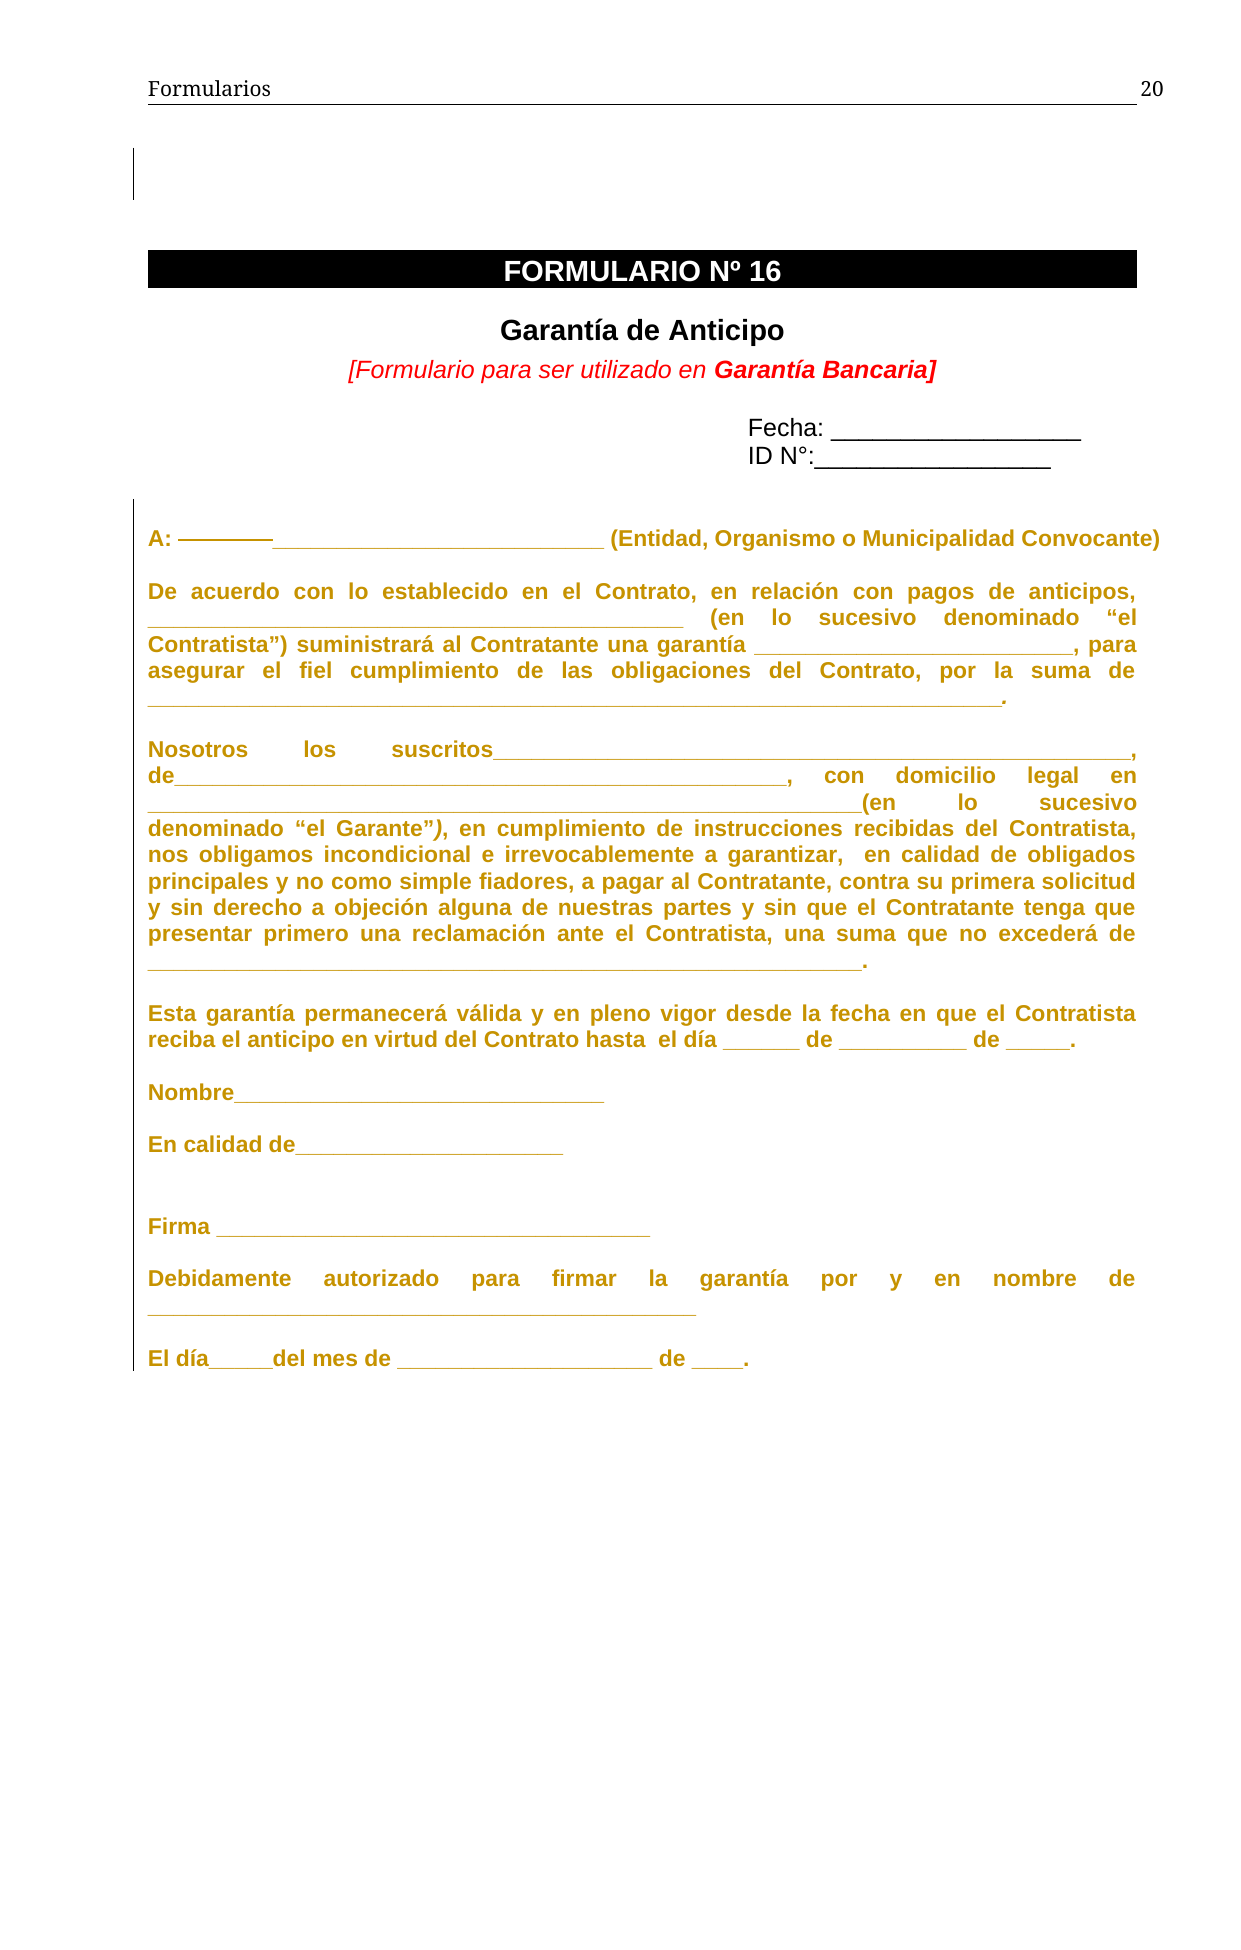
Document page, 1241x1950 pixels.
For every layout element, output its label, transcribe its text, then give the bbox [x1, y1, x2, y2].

text Firma __________________________________ [148, 1213, 1137, 1239]
subtitle Garantía de Anticipo [148, 309, 1137, 346]
text El día_____del mes de ____________________ de ____. [148, 1344, 1137, 1371]
text Fecha: __________________ [673, 412, 1137, 441]
text De acuerdo con lo establecido en el Contrato, en relación con pagos de anticipos, __________________________________________ (en lo sucesivo denominado “el Contratista”) suministrará al Contratante una garantía _________________________, para asegurar el fiel cumplimiento de las obligaciones del Contrato, por la suma de ___________________________________________________________________. [148, 578, 1137, 709]
text Nombre_____________________________ [148, 1078, 1137, 1105]
text En calidad de_____________________ [148, 1131, 1137, 1158]
subtitle FORMULARIO Nº 16 [148, 250, 1137, 288]
text Esta garantía permanecerá válida y en pleno vigor desde la fecha en que el Contratista reciba el anticipo en virtud del Contrato hasta el día ______ de __________ de _____. [148, 999, 1137, 1052]
text ID N°:_________________ [748, 441, 1137, 470]
text A: __________________________ (Entidad, Organismo o Municipalidad Convocante) [148, 525, 1137, 551]
text Debidamente autorizado para firmar la garantía por y en nombre de ___________________________________________ [148, 1265, 1137, 1318]
text Nosotros los suscritos__________________________________________________, de________________________________________________, con domicilio legal en ________________________________________________________(en lo sucesivo denominado “el Garante”), en cumplimiento de instrucciones recibidas del Contratista, nos obligamos incondicional e irrevocablemente a garantizar, en calidad de obligados principales y no como simple fiadores, a pagar al Contratante, contra su primera solicitud y sin derecho a objeción alguna de nuestras partes y sin que el Contratante tenga que presentar primero una reclamación ante el Contratista, una suma que no excederá de ________________________________________________________. [148, 736, 1137, 973]
text [Formulario para ser utilizado en Garantía Bancaria] [148, 346, 1137, 384]
